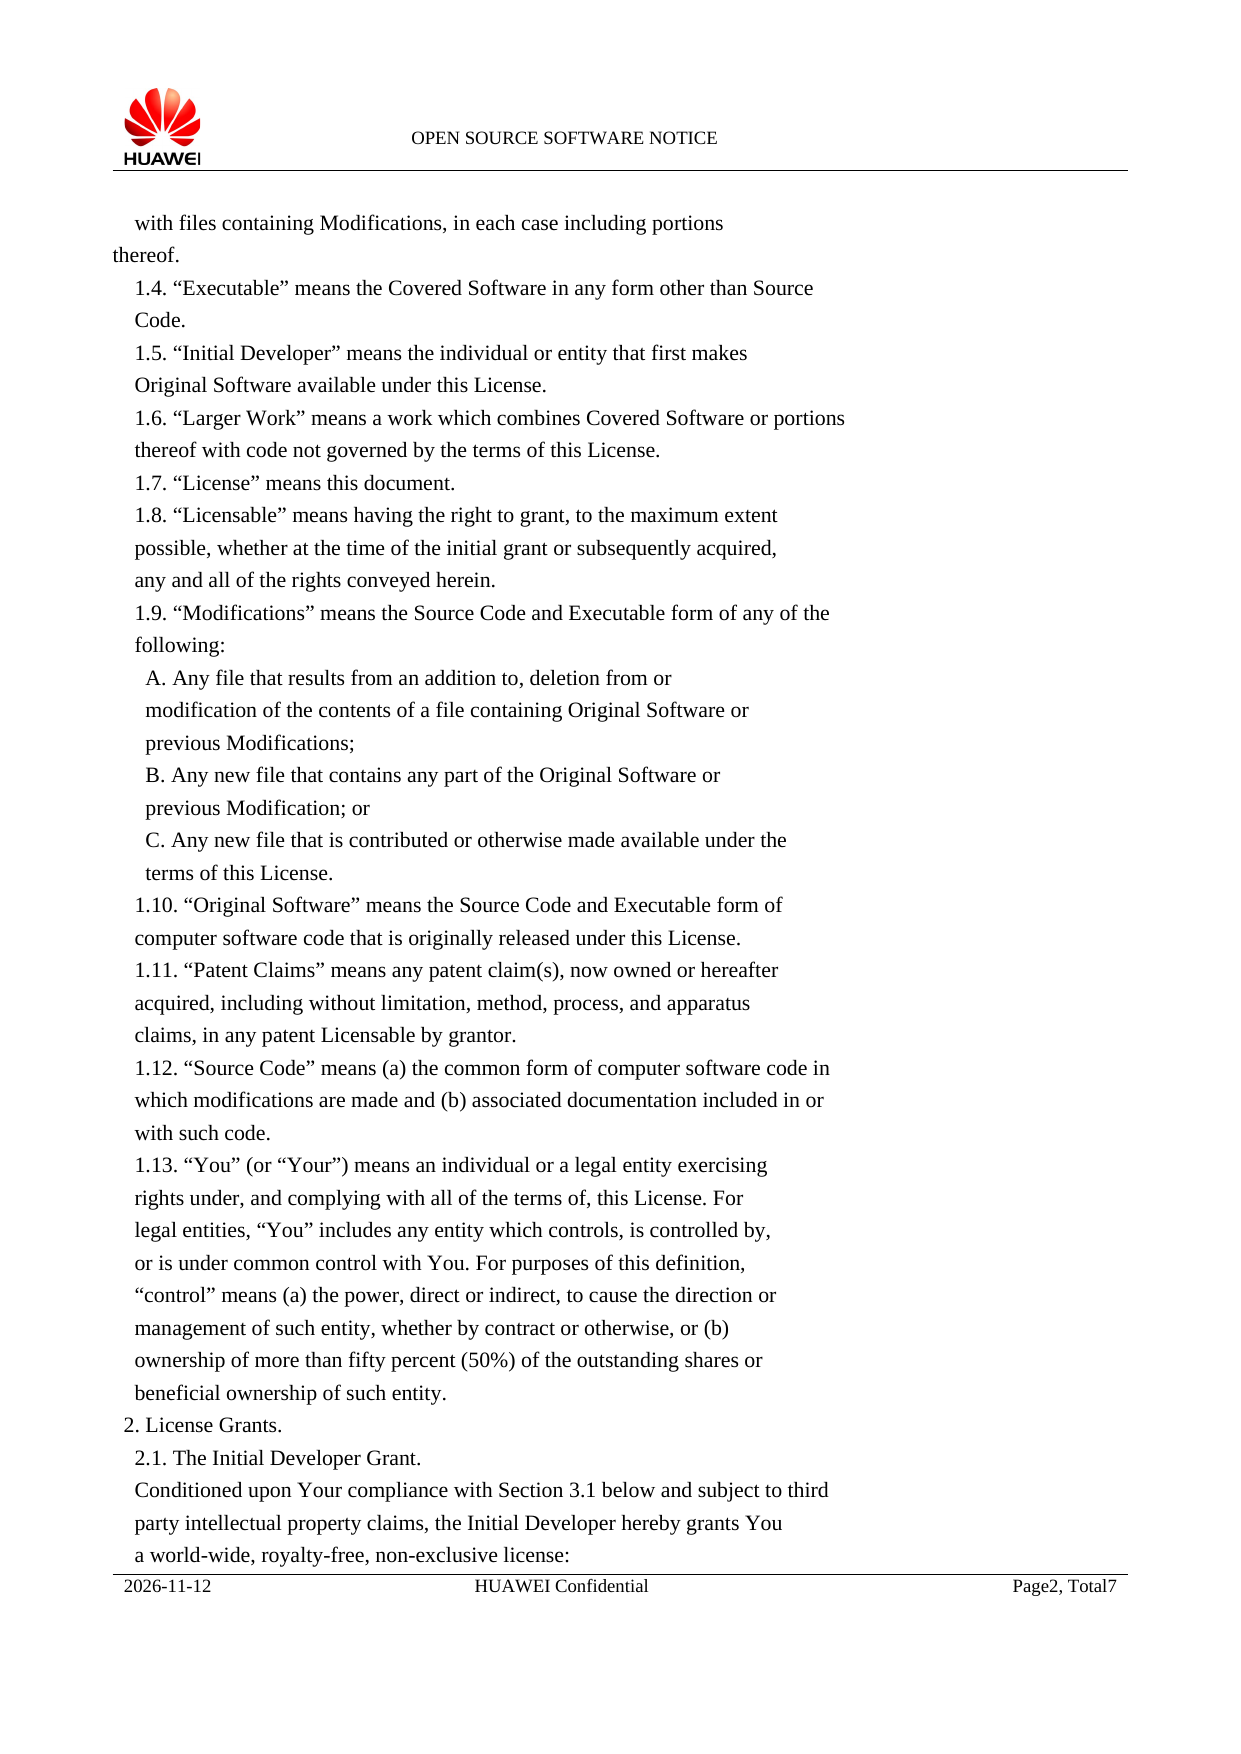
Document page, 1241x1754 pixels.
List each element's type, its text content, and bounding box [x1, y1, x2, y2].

picture [124, 88, 201, 165]
